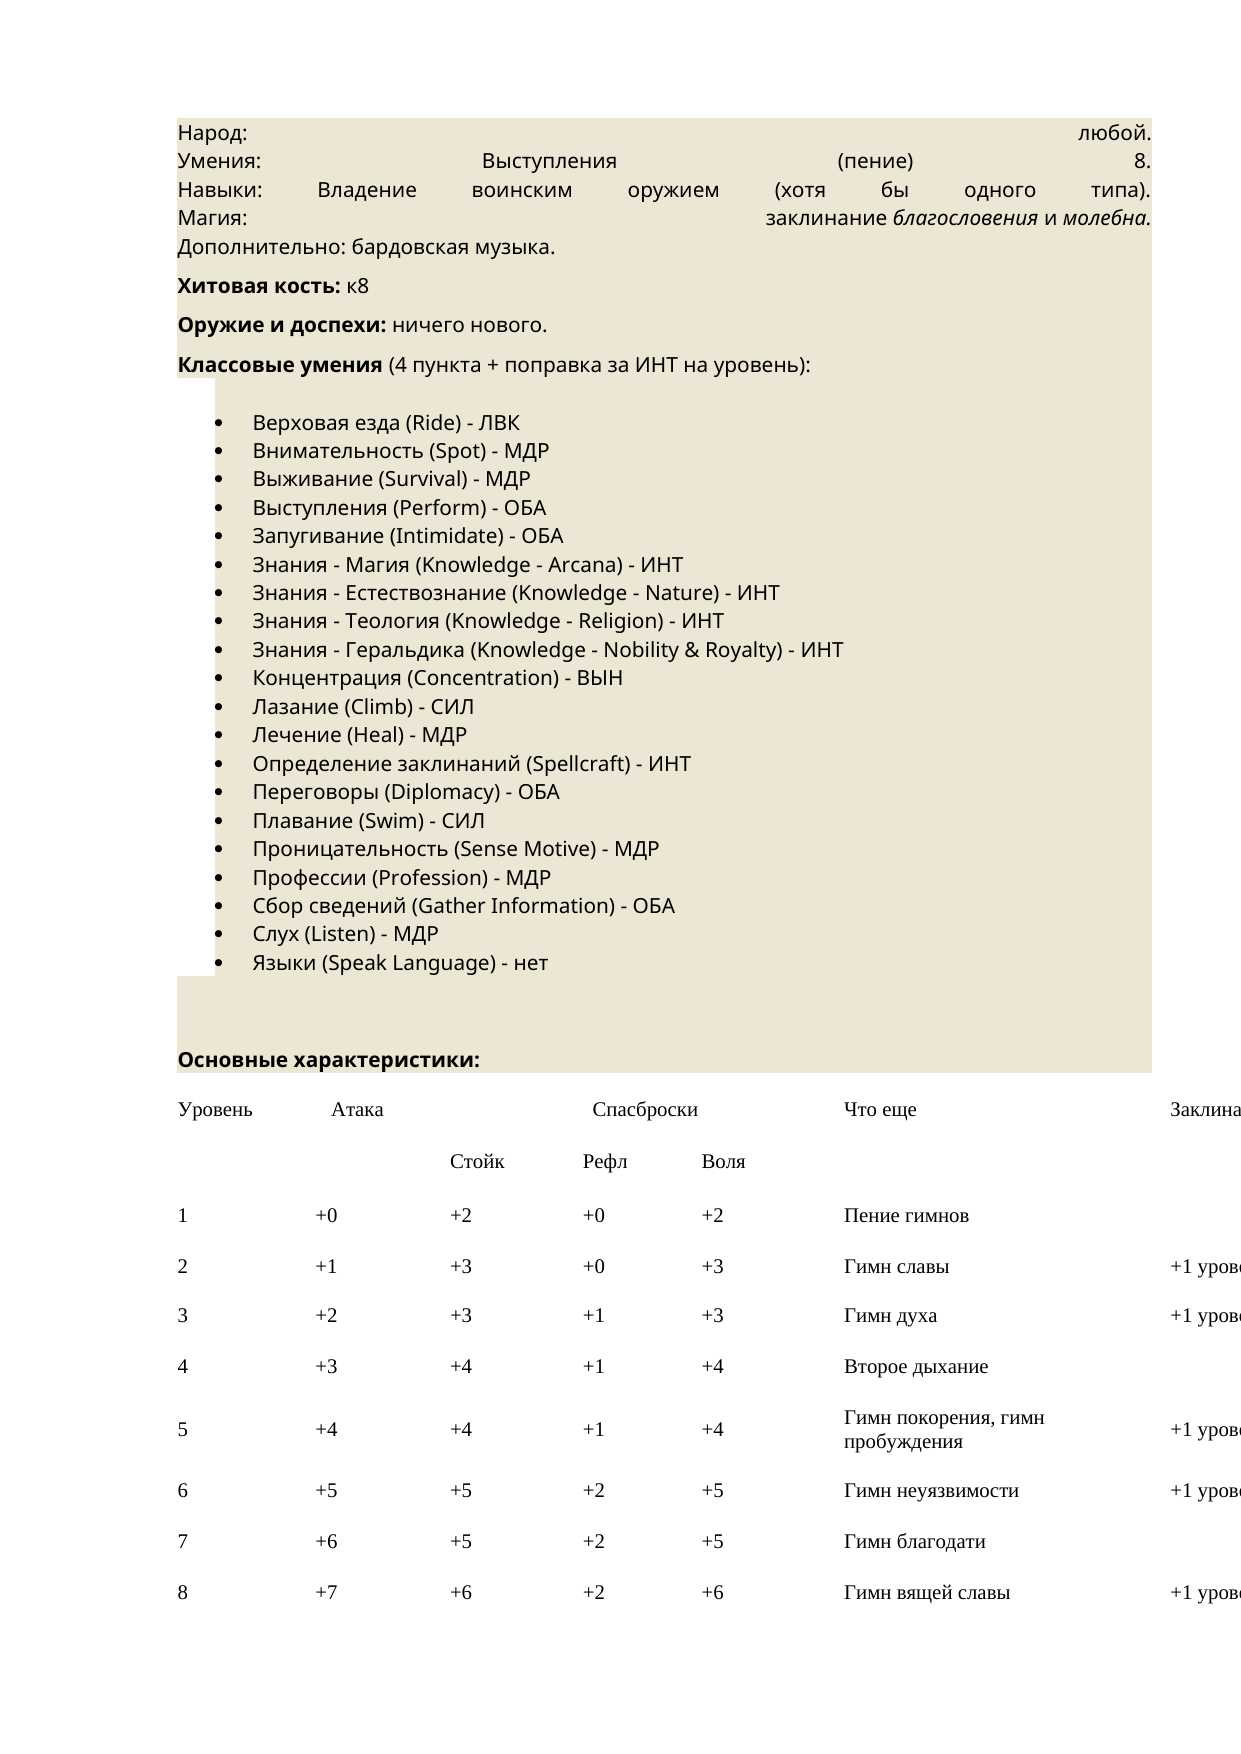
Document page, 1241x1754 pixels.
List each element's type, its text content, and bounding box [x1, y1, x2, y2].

text Хитовая кость: к8 [177, 271, 1152, 300]
text Основные характеристики: [177, 1045, 1152, 1073]
list Запугивание (Intimidate) - ОБА [215, 521, 1152, 550]
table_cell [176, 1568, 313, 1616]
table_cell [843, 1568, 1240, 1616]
list Переговоры (Diplomacy) - ОБА [215, 777, 1152, 806]
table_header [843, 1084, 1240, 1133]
list Концентрация (Concentration) - ВЫН [215, 663, 1152, 692]
list Языки (Speak Language) - нет [215, 948, 1152, 976]
list Внимательность (Spot) - МДР [215, 436, 1152, 464]
list Определение заклинаний (Spellcraft) - ИНТ [215, 749, 1152, 777]
list Слух (Listen) - МДР [215, 919, 1152, 948]
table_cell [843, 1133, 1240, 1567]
list Верховая езда (Ride) - ЛВК [215, 408, 1152, 436]
list Лазание (Climb) - СИЛ [215, 692, 1152, 720]
list Знания - Магия (Knowledge - Arcana) - ИНТ [215, 550, 1152, 578]
list Знания - Теология (Knowledge - Religion) - ИНТ [215, 607, 1152, 635]
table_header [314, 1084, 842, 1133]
list Профессии (Profession) - МДР [215, 863, 1152, 891]
list Проницательность (Sense Motive) - МДР [215, 834, 1152, 863]
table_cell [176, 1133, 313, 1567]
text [177, 118, 1152, 260]
list Сбор сведений (Gather Information) - ОБА [215, 891, 1152, 919]
list Лечение (Heal) - МДР [215, 720, 1152, 749]
list Знания - Геральдика (Knowledge - Nobility & Royalty) - ИНТ [215, 635, 1152, 663]
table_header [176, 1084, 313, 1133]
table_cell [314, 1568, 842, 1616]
list Знания - Естествознание (Knowledge - Nature) - ИНТ [215, 578, 1152, 607]
list Выживание (Survival) - МДР [215, 464, 1152, 493]
text Классовые умения (4 пункта + поправка за ИНТ на уровень): [177, 350, 1152, 378]
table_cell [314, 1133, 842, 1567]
text Оружие и доспехи: ничего нового. [177, 311, 1152, 339]
list Плавание (Swim) - СИЛ [215, 806, 1152, 834]
list Выступления (Perform) - ОБА [215, 493, 1152, 521]
